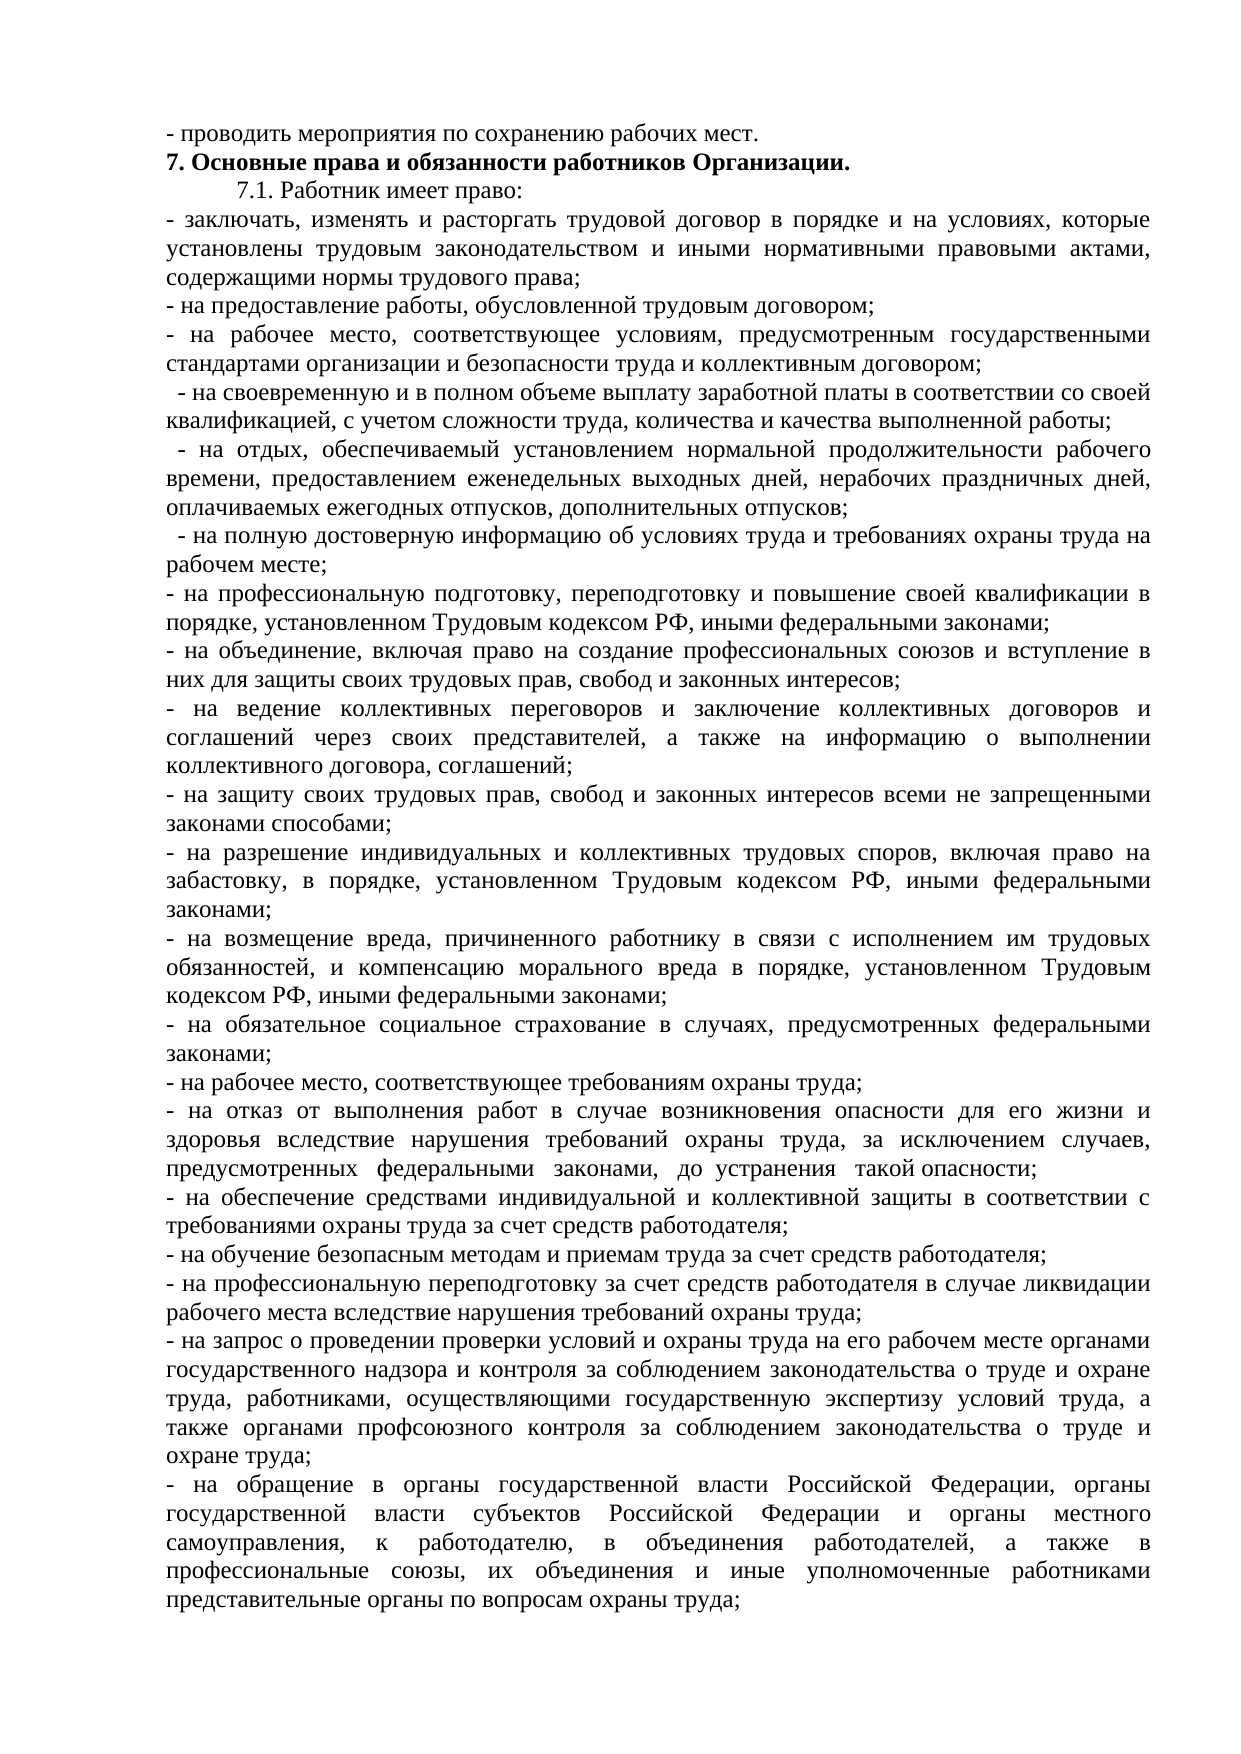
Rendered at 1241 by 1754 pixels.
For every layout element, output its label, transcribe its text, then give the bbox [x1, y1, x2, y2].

text - на обращение в органы государственной власти Российской Федерации, органы государственной власти субъектов Российской Федерации и органы местного самоуправления, к работодателю, в объединения работодателей, а также в профессиональные союзы, их объединения и иные уполномоченные работниками представительные органы по вопросам охраны труда; [166, 1469, 1152, 1613]
text - на объединение, включая право на создание профессиональных союзов и вступление в них для защиты своих трудовых прав, свобод и законных интересов; [166, 636, 1152, 693]
text - на обязательное социальное страхование в случаях, предусмотренных федеральными законами; [166, 1009, 1152, 1067]
text - на своевременную и в полном объеме выплату заработной платы в соответствии со своей квалификацией, с учетом сложности труда, количества и качества выполненной работы; [166, 377, 1152, 434]
text - на отказ от выполнения работ в случае возникновения опасности для его жизни и здоровья вследствие нарушения требований охраны труда, за исключением случаев, предусмотренных федеральными законами, до устранения такой опасности; [166, 1096, 1152, 1182]
text - на предоставление работы, обусловленной трудовым договором; [166, 291, 1152, 319]
text - на профессиональную переподготовку за счет средств работодателя в случае ликвидации рабочего места вследствие нарушения требований охраны труда; [166, 1268, 1152, 1326]
text - заключать, изменять и расторгать трудовой договор в порядке и на условиях, которые установлены трудовым законодательством и иными нормативными правовыми актами, содержащими нормы трудового права; [166, 204, 1152, 291]
text - на профессиональную подготовку, переподготовку и повышение своей квалификации в порядке, установленном Трудовым кодексом РФ, иными федеральными законами; [166, 578, 1152, 636]
text 7.1. Работник имеет право: [177, 176, 1152, 204]
text - на запрос о проведении проверки условий и охраны труда на его рабочем месте органами государственного надзора и контроля за соблюдением законодательства о труде и охране труда, работниками, осуществляющими государственную экспертизу условий труда, а также органами профсоюзного контроля за соблюдением законодательства о труде и охране труда; [166, 1326, 1152, 1469]
text - на обеспечение средствами индивидуальной и коллективной защиты в соответствии с требованиями охраны труда за счет средств работодателя; [166, 1182, 1152, 1239]
text - на обучение безопасным методам и приемам труда за счет средств работодателя; [166, 1239, 1152, 1268]
text - на ведение коллективных переговоров и заключение коллективных договоров и соглашений через своих представителей, а также на информацию о выполнении коллективного договора, соглашений; [166, 693, 1152, 779]
text - на полную достоверную информацию об условиях труда и требованиях охраны труда на рабочем месте; [166, 521, 1152, 578]
text - на защиту своих трудовых прав, свобод и законных интересов всеми не запрещенными законами способами; [166, 779, 1152, 837]
text - на отдых, обеспечиваемый установлением нормальной продолжительности рабочего времени, предоставлением еженедельных выходных дней, нерабочих праздничных дней, оплачиваемых ежегодных отпусков, дополнительных отпусков; [166, 434, 1152, 521]
text - на возмещение вреда, причиненного работнику в связи с исполнением им трудовых обязанностей, и компенсацию морального вреда в порядке, установленном Трудовым кодексом РФ, иными федеральными законами; [166, 923, 1152, 1009]
text 7. Основные права и обязанности работников Организации. [166, 147, 1152, 176]
text - на рабочее место, соответствующее требованиям охраны труда; [166, 1067, 1152, 1096]
text - проводить мероприятия по сохранению рабочих мест. [166, 118, 1152, 147]
text - на разрешение индивидуальных и коллективных трудовых споров, включая право на забастовку, в порядке, установленном Трудовым кодексом РФ, иными федеральными законами; [166, 837, 1152, 923]
text - на рабочее место, соответствующее условиям, предусмотренным государственными стандартами организации и безопасности труда и коллективным договором; [166, 319, 1152, 377]
